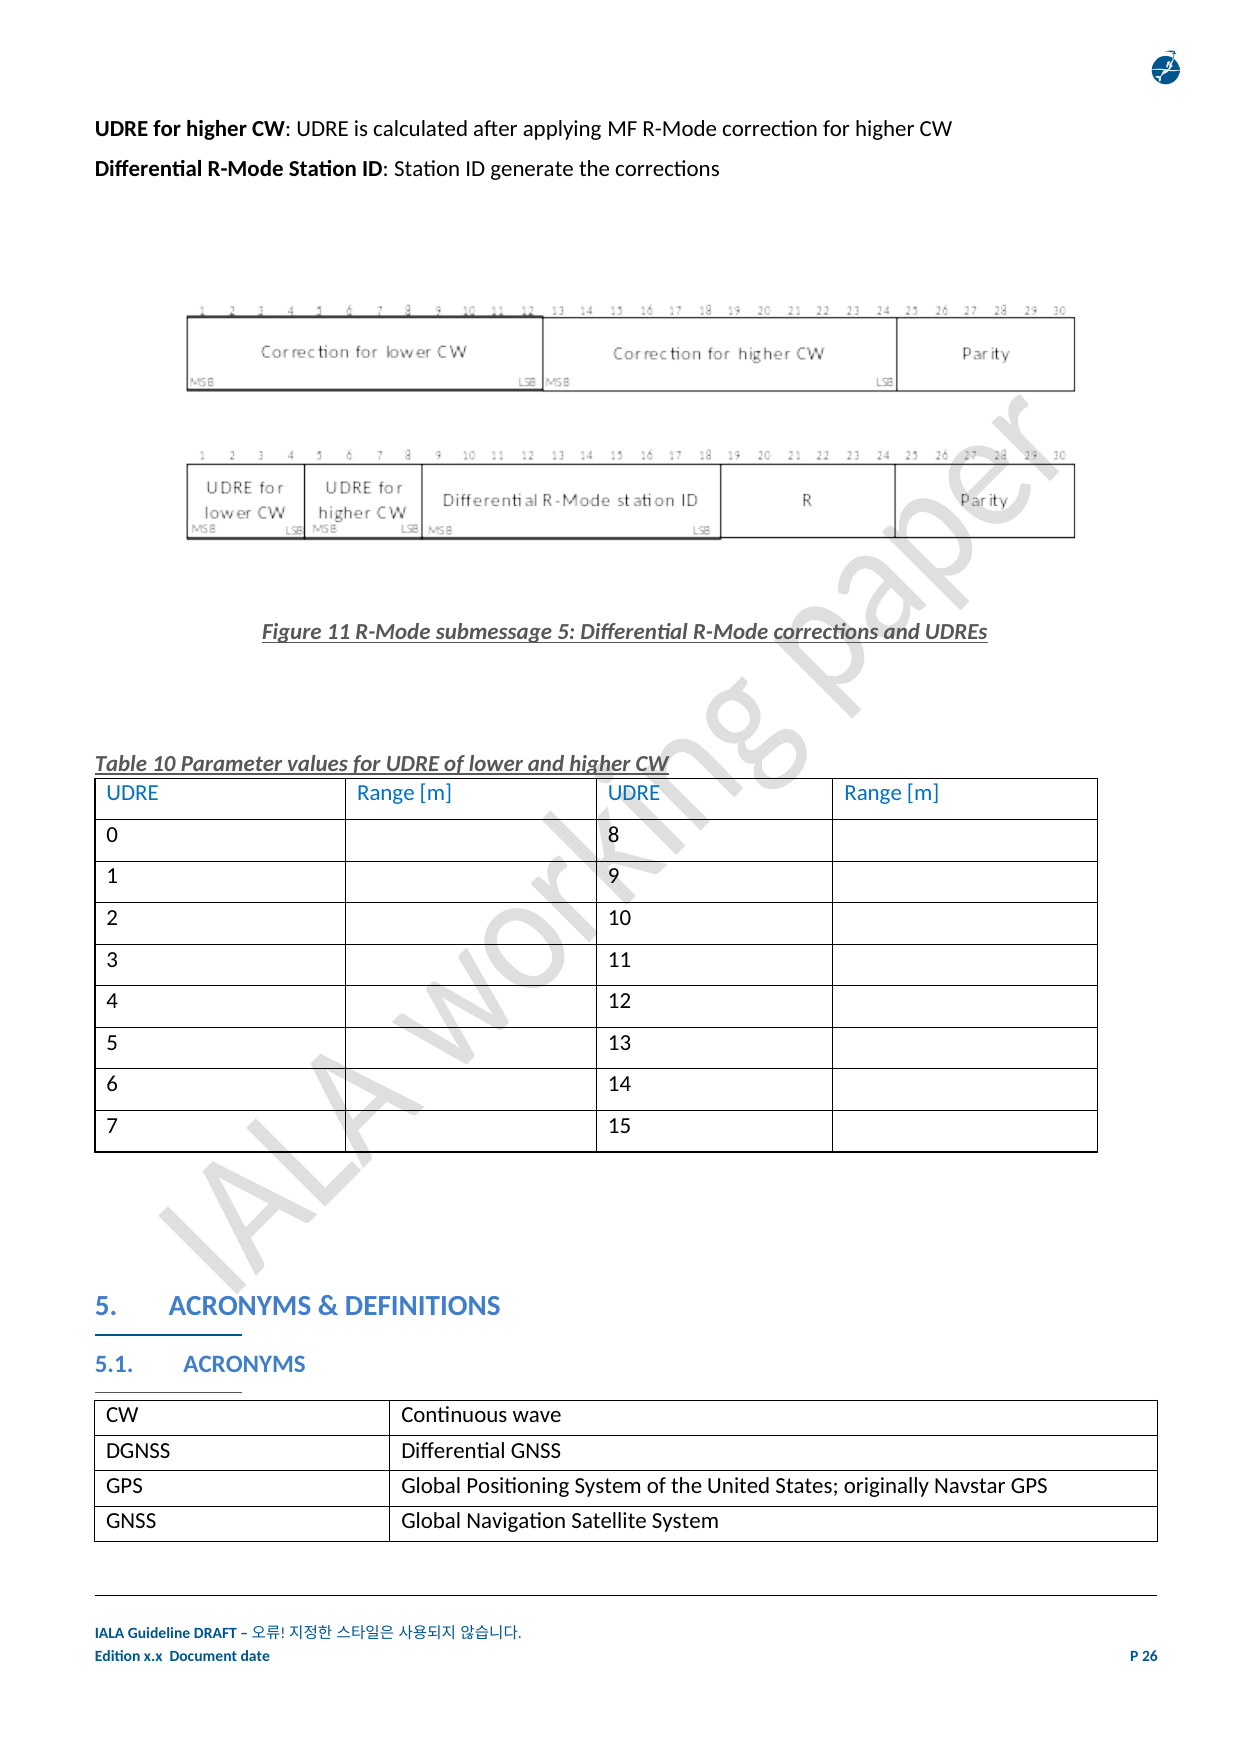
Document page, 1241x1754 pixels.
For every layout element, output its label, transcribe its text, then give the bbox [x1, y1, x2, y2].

table_header UDRE [597, 779, 832, 819]
table_cell GPS [95, 1471, 389, 1506]
table_cell 9 [597, 862, 832, 902]
table_cell 5 [96, 1028, 345, 1068]
table_cell [833, 1069, 1097, 1110]
subtitle ACRONYMS & Definitions [94, 1287, 1157, 1322]
table_cell 14 [597, 1069, 832, 1110]
table_cell 15 [597, 1111, 832, 1151]
table_cell [346, 820, 596, 861]
table_cell [833, 862, 1097, 902]
table_cell [346, 903, 596, 944]
table_cell 2 [96, 903, 345, 944]
table_cell [833, 986, 1097, 1027]
table_cell 1 [96, 862, 345, 902]
table_cell 11 [597, 945, 832, 985]
table_cell DGNSS [95, 1436, 389, 1470]
table_cell 7 [96, 1111, 345, 1151]
table_cell [346, 1111, 596, 1151]
table_header CW [95, 1401, 389, 1435]
table_cell 12 [597, 986, 832, 1027]
table_cell [833, 1028, 1097, 1068]
table_cell 10 [597, 903, 832, 944]
subtitle Acronyms [94, 1348, 1157, 1379]
text Differential R-Mode Station ID: Station ID generate the corrections [94, 154, 1157, 182]
text Table 10 Parameter values for UDRE of lower and higher CW [94, 749, 1157, 777]
table_cell [346, 945, 596, 985]
table_cell [833, 903, 1097, 944]
text UDRE for higher CW: UDRE is calculated after applying MF R-Mode correction for higher CW [94, 114, 1157, 142]
table_cell [833, 820, 1097, 861]
table_cell Global Positioning System of the United States; originally Navstar GPS [390, 1471, 1157, 1506]
table_cell [346, 986, 596, 1027]
table_cell [346, 1069, 596, 1110]
table_header Range [m] [833, 779, 1097, 819]
table_cell [346, 862, 596, 902]
table_cell [833, 945, 1097, 985]
table_cell Differential GNSS [390, 1436, 1157, 1470]
table_cell 8 [597, 820, 832, 861]
picture [1120, 0, 1239, 119]
table_cell [346, 1028, 596, 1068]
table_cell 3 [96, 945, 345, 985]
table_cell 13 [597, 1028, 832, 1068]
table_header Continuous wave [390, 1401, 1157, 1435]
table_header UDRE [96, 779, 345, 819]
table_cell 0 [96, 820, 345, 861]
table_header Range [m] [346, 779, 596, 819]
table_cell Global Navigation Satellite System [390, 1507, 1157, 1541]
table_cell GNSS [95, 1507, 389, 1541]
table_cell [833, 1111, 1097, 1151]
table_cell 6 [96, 1069, 345, 1110]
table_cell 4 [96, 986, 345, 1027]
